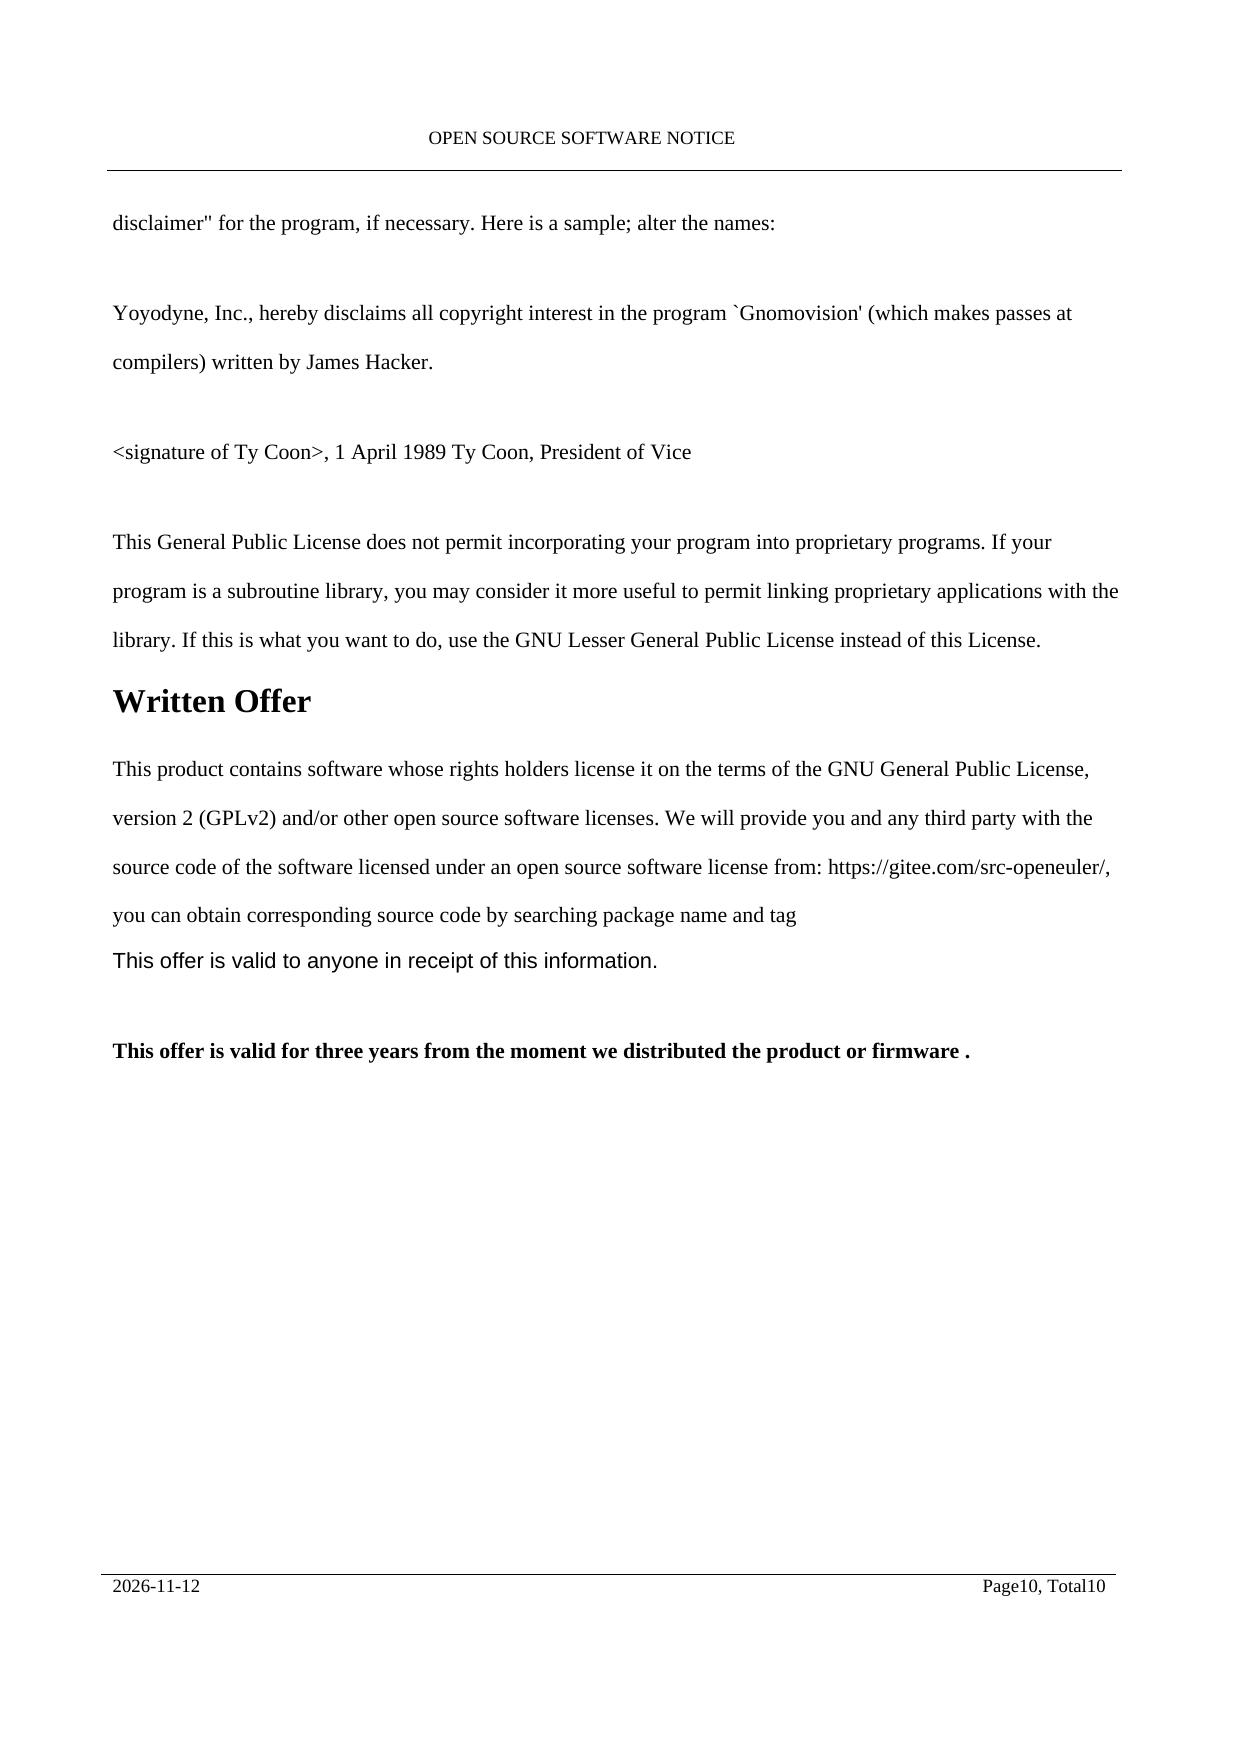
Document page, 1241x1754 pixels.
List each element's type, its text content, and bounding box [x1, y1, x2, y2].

text Written Offer [112, 668, 1128, 733]
text <signature of Ty Coon>, 1 April 1989 Ty Coon, President of Vice [112, 436, 1128, 468]
text Yoyodyne, Inc., hereby disclaims all copyright interest in the program `Gnomovision' (which makes passes at compilers) written by James Hacker. [112, 297, 1128, 378]
text This General Public License does not permit incorporating your program into proprietary programs. If your program is a subroutine library, you may consider it more useful to permit linking proprietary applications with the library. If this is what you want to do, use the GNU Lesser General Public License instead of this License. [112, 526, 1128, 656]
text This product contains software whose rights holders license it on the terms of the GNU General Public License, version 2 (GPLv2) and/or other open source software licenses. We will provide you and any third party with the source code of the software licensed under an open source software license from: https://gitee.com/src-openeuler/, you can obtain corresponding source code by searching package name and tag [112, 752, 1128, 931]
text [112, 206, 1128, 239]
text This offer is valid for three years from the moment we distributed the product or firmware . [112, 1034, 1128, 1067]
text This offer is valid to anyone in receipt of this information. [112, 944, 1128, 976]
